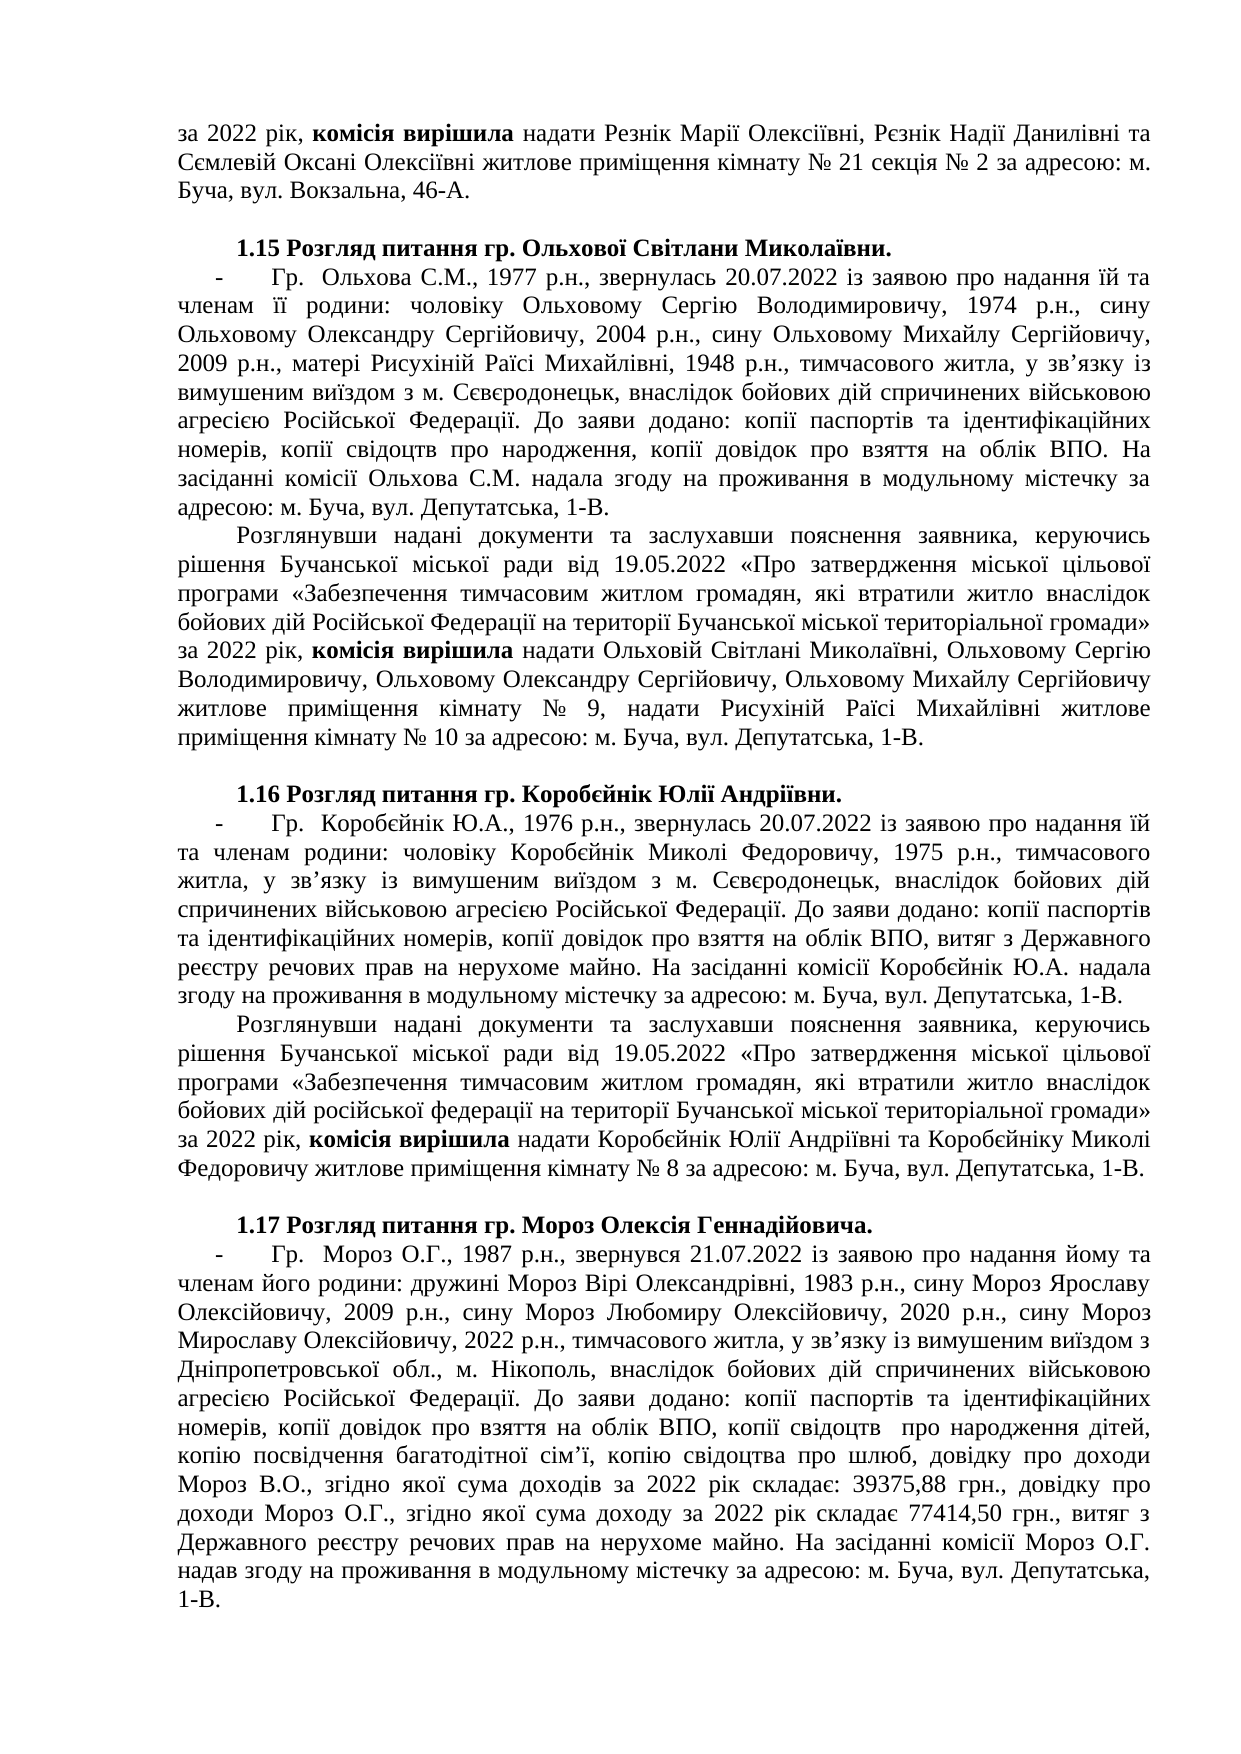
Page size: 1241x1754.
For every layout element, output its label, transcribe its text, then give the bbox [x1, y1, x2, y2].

list Гр. Ольхова С.М., 1977 р.н., звернулась 20.07.2022 із заявою про надання їй та членам її родини: чоловіку Ольховому Сергію Володимировичу, 1974 р.н., сину Ольховому Олександру Сергійовичу, 2004 р.н., сину Ольховому Михайлу Сергійовичу, 2009 р.н., матері Рисухіній Раїсі Михайлівні, 1948 р.н., тимчасового житла, у зв’язку із вимушеним виїздом з м. Сєвєродонецьк, внаслідок бойових дій спричинених військовою агресією Російської Федерації. До заяви додано: копії паспортів та ідентифікаційних номерів, копії свідоцтв про народження, копії довідок про взяття на облік ВПО. На засіданні комісії Ольхова С.М. надала згоду на проживання в модульному містечку за адресою: м. Буча, вул. Депутатська, 1-В. [177, 262, 1152, 521]
list Гр. Мороз О.Г., 1987 р.н., звернувся 21.07.2022 із заявою про надання йому та членам його родини: дружині Мороз Вірі Олександрівні, 1983 р.н., сину Мороз Ярославу Олексійовичу, 2009 р.н., сину Мороз Любомиру Олексійовичу, 2020 р.н., сину Мороз Мирославу Олексійовичу, 2022 р.н., тимчасового житла, у зв’язку із вимушеним виїздом з Дніпропетровської обл., м. Нікополь, внаслідок бойових дій спричинених військовою агресією Російської Федерації. До заяви додано: копії паспортів та ідентифікаційних номерів, копії довідок про взяття на облік ВПО, копії свідоцтв про народження дітей, копію посвідчення багатодітної сім’ї, копію свідоцтва про шлюб, довідку про доходи Мороз В.О., згідно якої сума доходів за 2022 рік складає: 39375,88 грн., довідку про доходи Мороз О.Г., згідно якої сума доходу за 2022 рік складає 77414,50 грн., витяг з Державного реєстру речових прав на нерухоме майно. На засіданні комісії Мороз О.Г. надав згоду на проживання в модульному містечку за адресою: м. Буча, вул. Депутатська, 1-В. [177, 1239, 1152, 1613]
text Розглянувши надані документи та заслухавши пояснення заявника, керуючись рішення Бучанської міської ради від 19.05.2022 «Про затвердження міської цільової програми «Забезпечення тимчасовим житлом громадян, які втратили житло внаслідок бойових дій Російської Федерації на території Бучанської міської територіальної громади» за 2022 рік, комісія вирішила надати Ольховій Світлані Миколаївні, Ольховому Сергію Володимировичу, Ольховому Олександру Сергійовичу, Ольховому Михайлу Сергійовичу житлове приміщення кімнату № 9, надати Рисухіній Раїсі Михайлівні житлове приміщення кімнату № 10 за адресою: м. Буча, вул. Депутатська, 1-В. [177, 521, 1152, 751]
text 1.15 Розгляд питання гр. Ольхової Світлани Миколаївни. [177, 233, 1152, 262]
text 1.16 Розгляд питання гр. Коробєйнік Юлії Андріївни. [177, 779, 1152, 808]
list Гр. Коробєйнік Ю.А., 1976 р.н., звернулась 20.07.2022 із заявою про надання їй та членам родини: чоловіку Коробєйнік Миколі Федоровичу, 1975 р.н., тимчасового житла, у зв’язку із вимушеним виїздом з м. Сєвєродонецьк, внаслідок бойових дій спричинених військовою агресією Російської Федерації. До заяви додано: копії паспортів та ідентифікаційних номерів, копії довідок про взяття на облік ВПО, витяг з Державного реєстру речових прав на нерухоме майно. На засіданні комісії Коробєйнік Ю.А. надала згоду на проживання в модульному містечку за адресою: м. Буча, вул. Депутатська, 1-В. [177, 808, 1152, 1009]
text Розглянувши надані документи та заслухавши пояснення заявника, керуючись рішення Бучанської міської ради від 19.05.2022 «Про затвердження міської цільової програми «Забезпечення тимчасовим житлом громадян, які втратили житло внаслідок бойових дій російської федерації на території Бучанської міської територіальної громади» за 2022 рік, комісія вирішила надати Коробєйнік Юлії Андріївні та Коробєйніку Миколі Федоровичу житлове приміщення кімнату № 8 за адресою: м. Буча, вул. Депутатська, 1-В. [177, 1009, 1152, 1182]
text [177, 118, 1152, 204]
text 1.17 Розгляд питання гр. Мороз Олексія Геннадійовича. [177, 1211, 1152, 1239]
